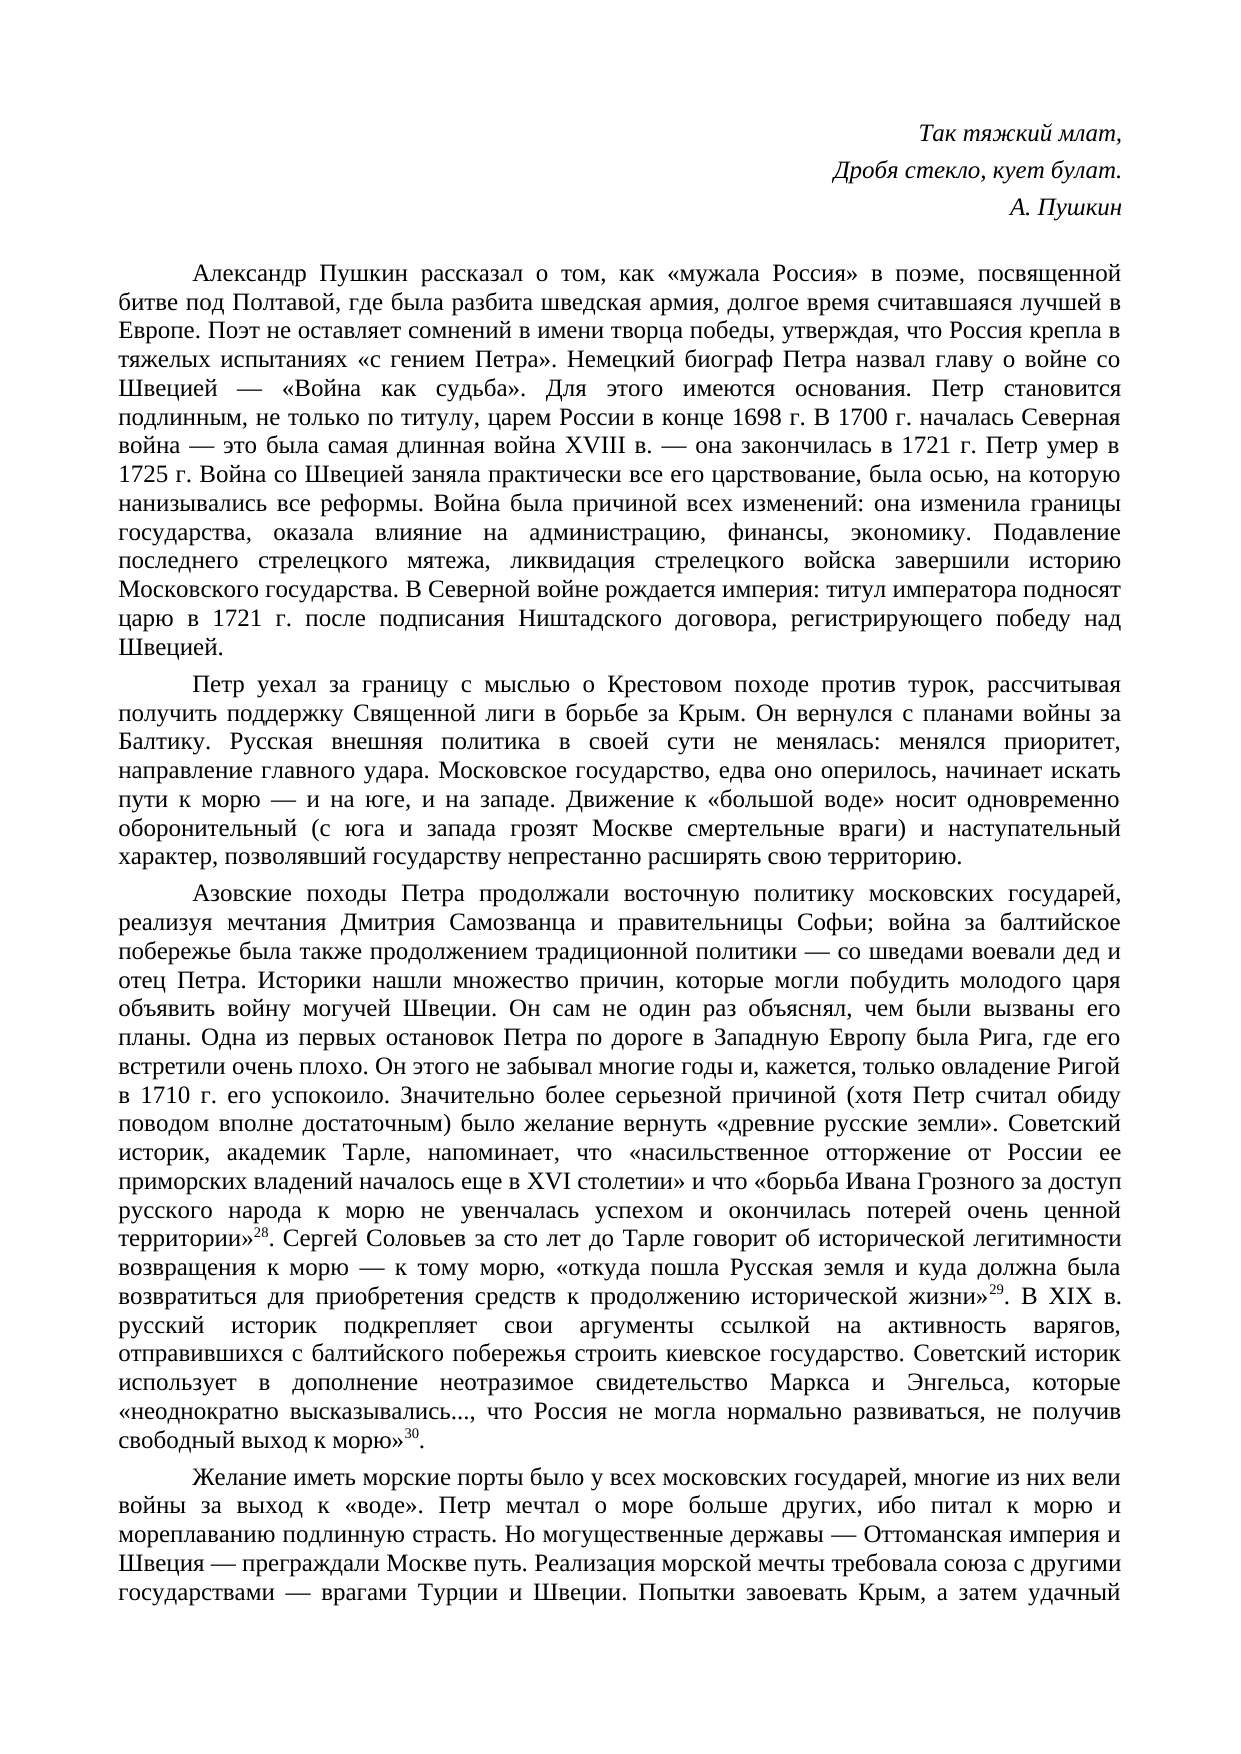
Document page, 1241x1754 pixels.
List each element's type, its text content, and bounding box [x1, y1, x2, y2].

text Александр Пушкин рассказал о том, как «мужала Россия» в поэме, посвященной битве под Полтавой, где была разбита шведская армия, долгое время считавшаяся лучшей в Европе. Поэт не оставляет сомнений в имени творца победы, утверждая, что Россия крепла в тяжелых испытаниях «с гением Петра». Немецкий биограф Петра назвал главу о войне со Швецией — «Война как судьба». Для этого имеются основания. Петр становится подлинным, не только по титулу, царем России в конце 1698 г. В 1700 г. началась Северная война — это была самая длинная война XVIII в. — она закончилась в 1721 г. Петр умер в 1725 г. Война со Швецией заняла практически все его царствование, была осью, на которую нанизывались все реформы. Война была причиной всех изменений: она изменила границы государства, оказала влияние на администрацию, финансы, экономику. Подавление последнего стрелецкого мятежа, ликвидация стрелецкого войска завершили историю Московского государства. В Северной войне рождается империя: титул императора подносят царю в 1721 г. после подписания Ништадского договора, регистрирующего победу над Швецией. [118, 258, 1122, 661]
text Дробя стекло, кует булат. [118, 155, 1122, 184]
text Петр уехал за границу с мыслью о Крестовом походе против турок, рассчитывая получить поддержку Священной лиги в борьбе за Крым. Он вернулся с планами войны за Балтику. Русская внешняя политика в своей сути не менялась: менялся приоритет, направление главного удара. Московское государство, едва оно оперилось, начинает искать пути к морю — и на юге, и на западе. Движение к «большой воде» носит одновременно оборонительный (с юга и запада грозят Москве смертельные враги) и наступательный характер, позволявший государству непрестанно расширять свою территорию. [118, 669, 1122, 870]
text Азовские походы Петра продолжали восточную политику московских государей, реализуя мечтания Дмитрия Самозванца и правительницы Софьи; война за балтийское побережье была также продолжением традиционной политики — со шведами воевали дед и отец Петра. Историки нашли множество причин, которые могли побудить молодого царя объявить войну могучей Швеции. Он сам не один раз объяснял, чем были вызваны его планы. Одна из первых остановок Петра по дороге в Западную Европу была Рига, где его встретили очень плохо. Он этого не забывал многие годы и, кажется, только овладение Ригой в 1710 г. его успокоило. Значительно более серьезной причиной (хотя Петр считал обиду поводом вполне достаточным) было желание вернуть «древние русские земли». Советский историк, академик Тарле, напоминает, что «насильственное отторжение от России ее приморских владений началось еще в XVI столетии» и что «борьба Ивана Грозного за доступ русского народа к морю не увенчалась успехом и окончилась потерей очень ценной территории»28. Сергей Соловьев за сто лет до Тарле говорит об исторической легитимности возвращения к морю — к тому морю, «откуда пошла Русская земля и куда должна была возвратиться для приобретения средств к продолжению исторической жизни»29. В XIX в. русский историк подкрепляет свои аргументы ссылкой на активность варягов, отправившихся с балтийского побережья строить киевское государство. Советский историк использует в дополнение неотразимое свидетельство Маркса и Энгельса, которые «неоднократно высказывались..., что Россия не могла нормально развиваться, не получив свободный выход к морю»30. [118, 878, 1122, 1453]
text Так тяжкий млат, [118, 118, 1122, 147]
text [118, 1462, 1122, 1606]
text А. Пушкин [118, 192, 1122, 250]
